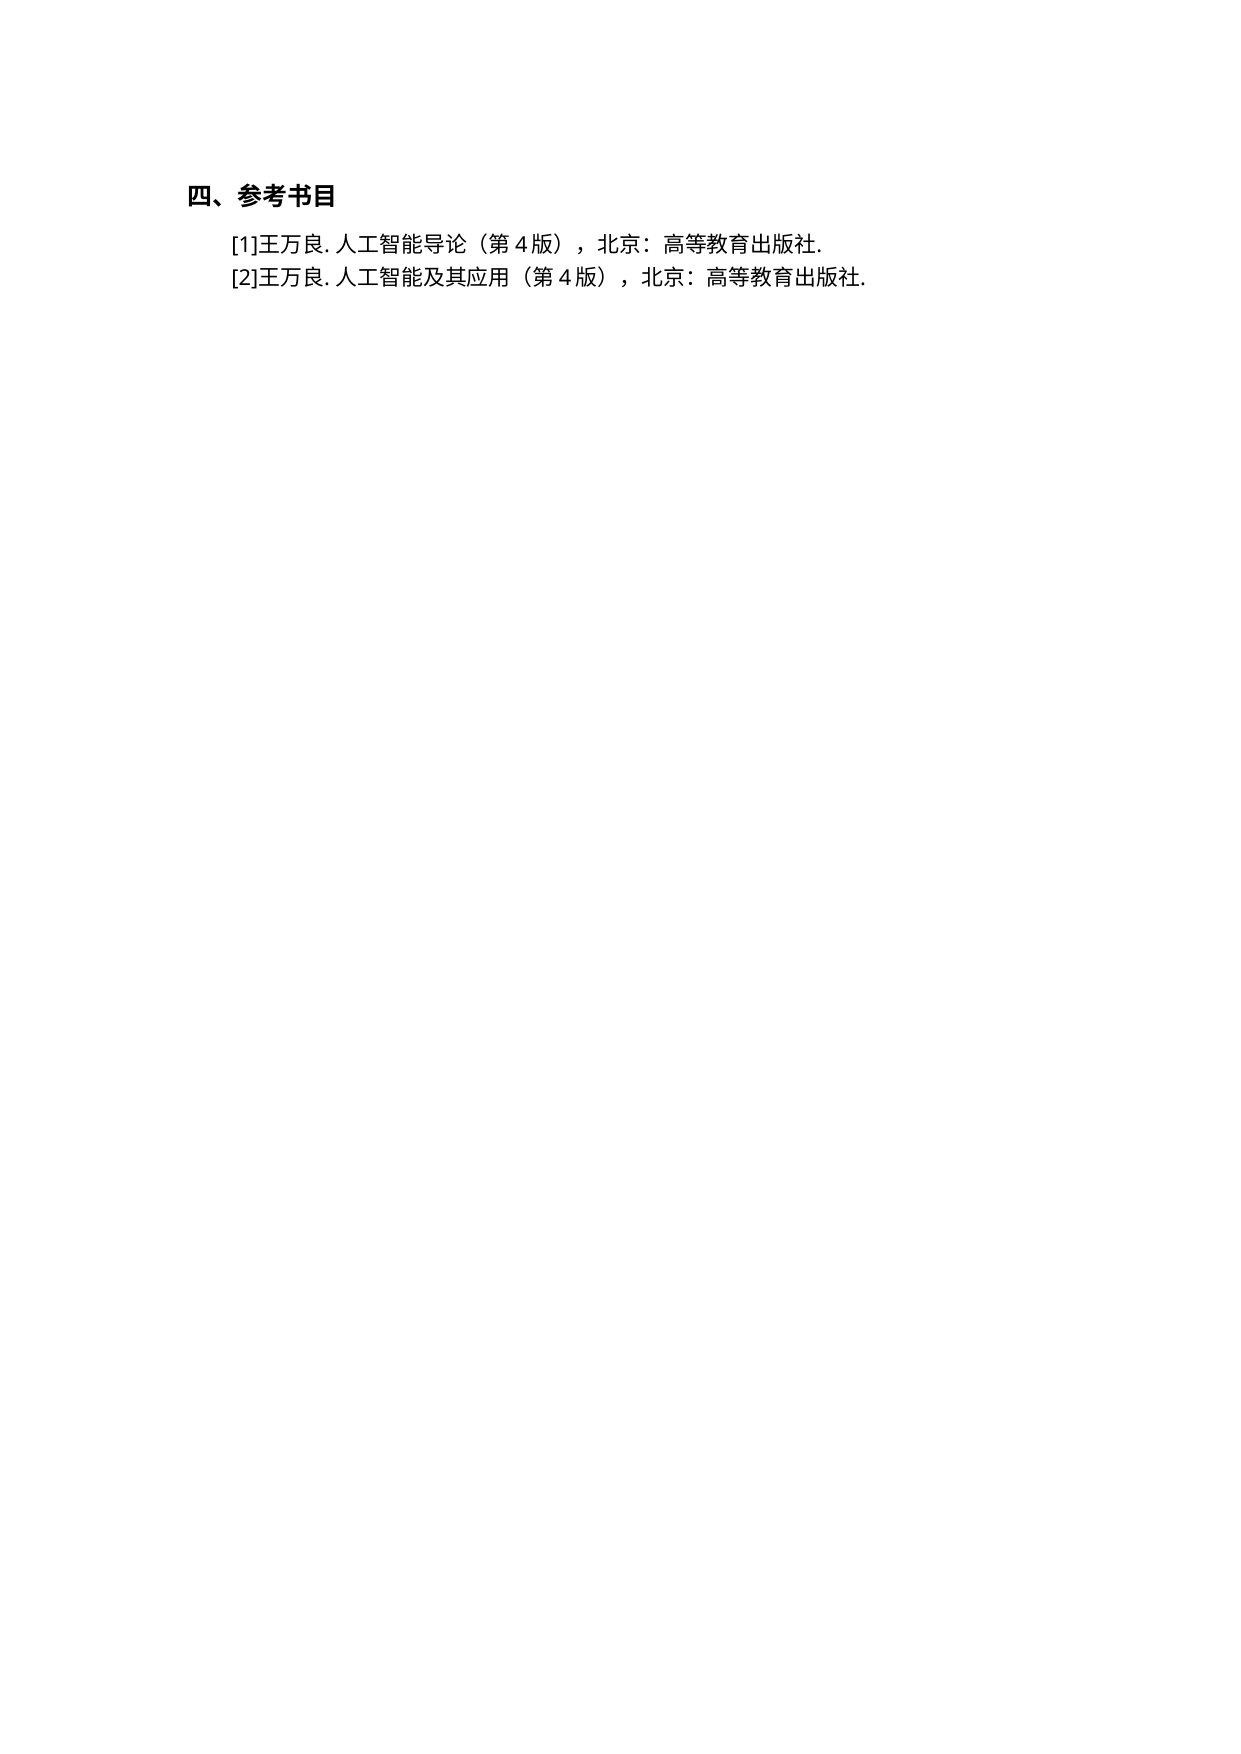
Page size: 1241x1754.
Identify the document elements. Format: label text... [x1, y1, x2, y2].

text 四、参考书目 [187, 162, 1053, 227]
text [2]王万良. 人工智能及其应用（第4版），北京：高等教育出版社. [187, 259, 1053, 292]
text [1]王万良. 人工智能导论（第4版），北京：高等教育出版社. [187, 227, 1053, 259]
